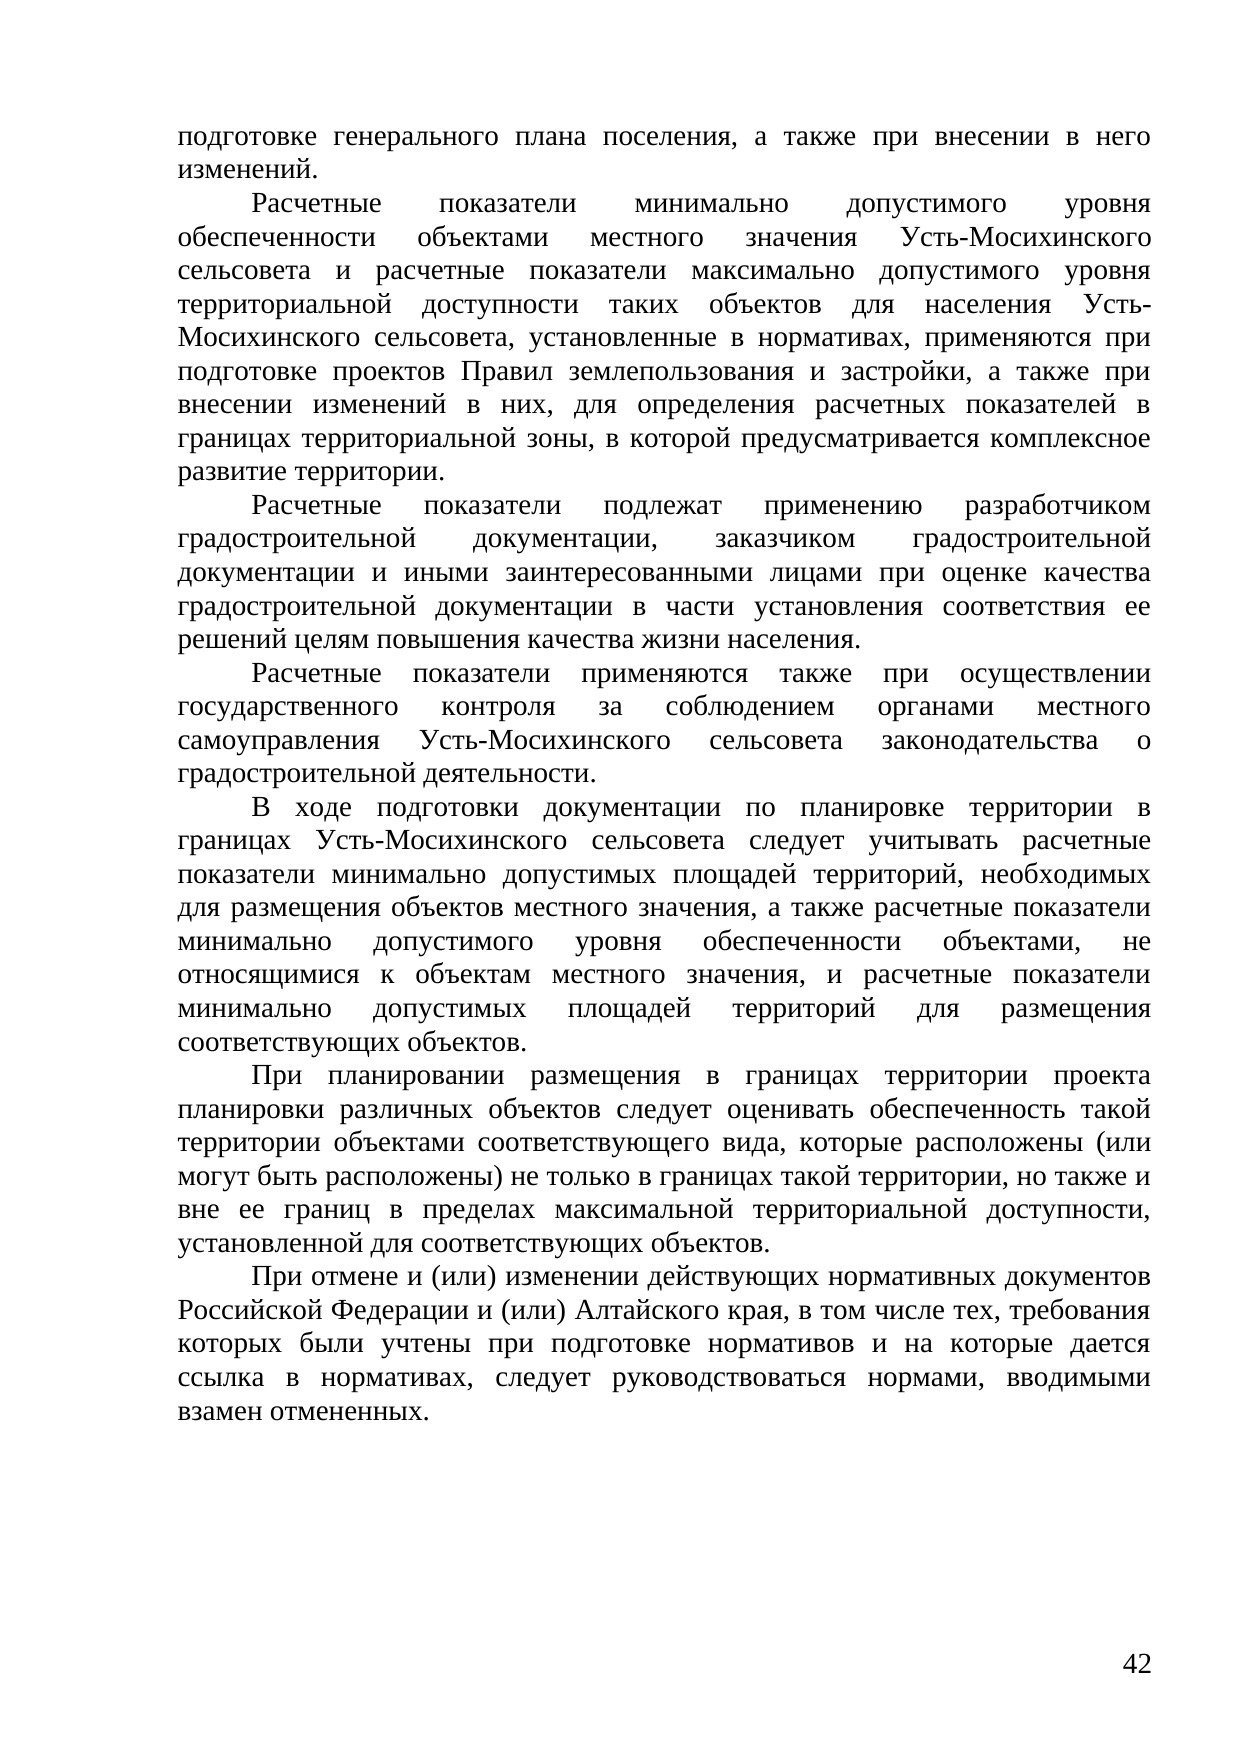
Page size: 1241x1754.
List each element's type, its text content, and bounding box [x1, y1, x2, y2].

text В ходе подготовки документации по планировке территории в границах Усть-Мосихинского сельсовета следует учитывать расчетные показатели минимально допустимых площадей территорий, необходимых для размещения объектов местного значения, а также расчетные показатели минимально допустимого уровня обеспеченности объектами, не относящимися к объектам местного значения, и расчетные показатели минимально допустимых площадей территорий для размещения соответствующих объектов. [177, 789, 1152, 1057]
text При планировании размещения в границах территории проекта планировки различных объектов следует оценивать обеспеченность такой территории объектами соответствующего вида, которые расположены (или могут быть расположены) не только в границах такой территории, но также и вне ее границ в пределах максимальной территориальной доступности, установленной для соответствующих объектов. [177, 1057, 1152, 1258]
text Расчетные показатели минимально допустимого уровня обеспеченности объектами местного значения Усть-Мосихинского сельсовета и расчетные показатели максимально допустимого уровня территориальной доступности таких объектов для населения Усть-Мосихинского сельсовета, установленные в нормативах, применяются при подготовке проектов Правил землепользования и застройки, а также при внесении изменений в них, для определения расчетных показателей в границах территориальной зоны, в которой предусматривается комплексное развитие территории. [177, 185, 1152, 487]
text При отмене и (или) изменении действующих нормативных документов Российской Федерации и (или) Алтайского края, в том числе тех, требования которых были учтены при подготовке нормативов и на которые дается ссылка в нормативах, следует руководствоваться нормами, вводимыми взамен отмененных. [177, 1258, 1152, 1426]
text Расчетные показатели подлежат применению разработчиком градостроительной документации, заказчиком градостроительной документации и иными заинтересованными лицами при оценке качества градостроительной документации в части установления соответствия ее решений целям повышения качества жизни населения. [177, 487, 1152, 655]
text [177, 118, 1152, 185]
text Расчетные показатели применяются также при осуществлении государственного контроля за соблюдением органами местного самоуправления Усть-Мосихинского сельсовета законодательства о градостроительной деятельности. [177, 655, 1152, 789]
